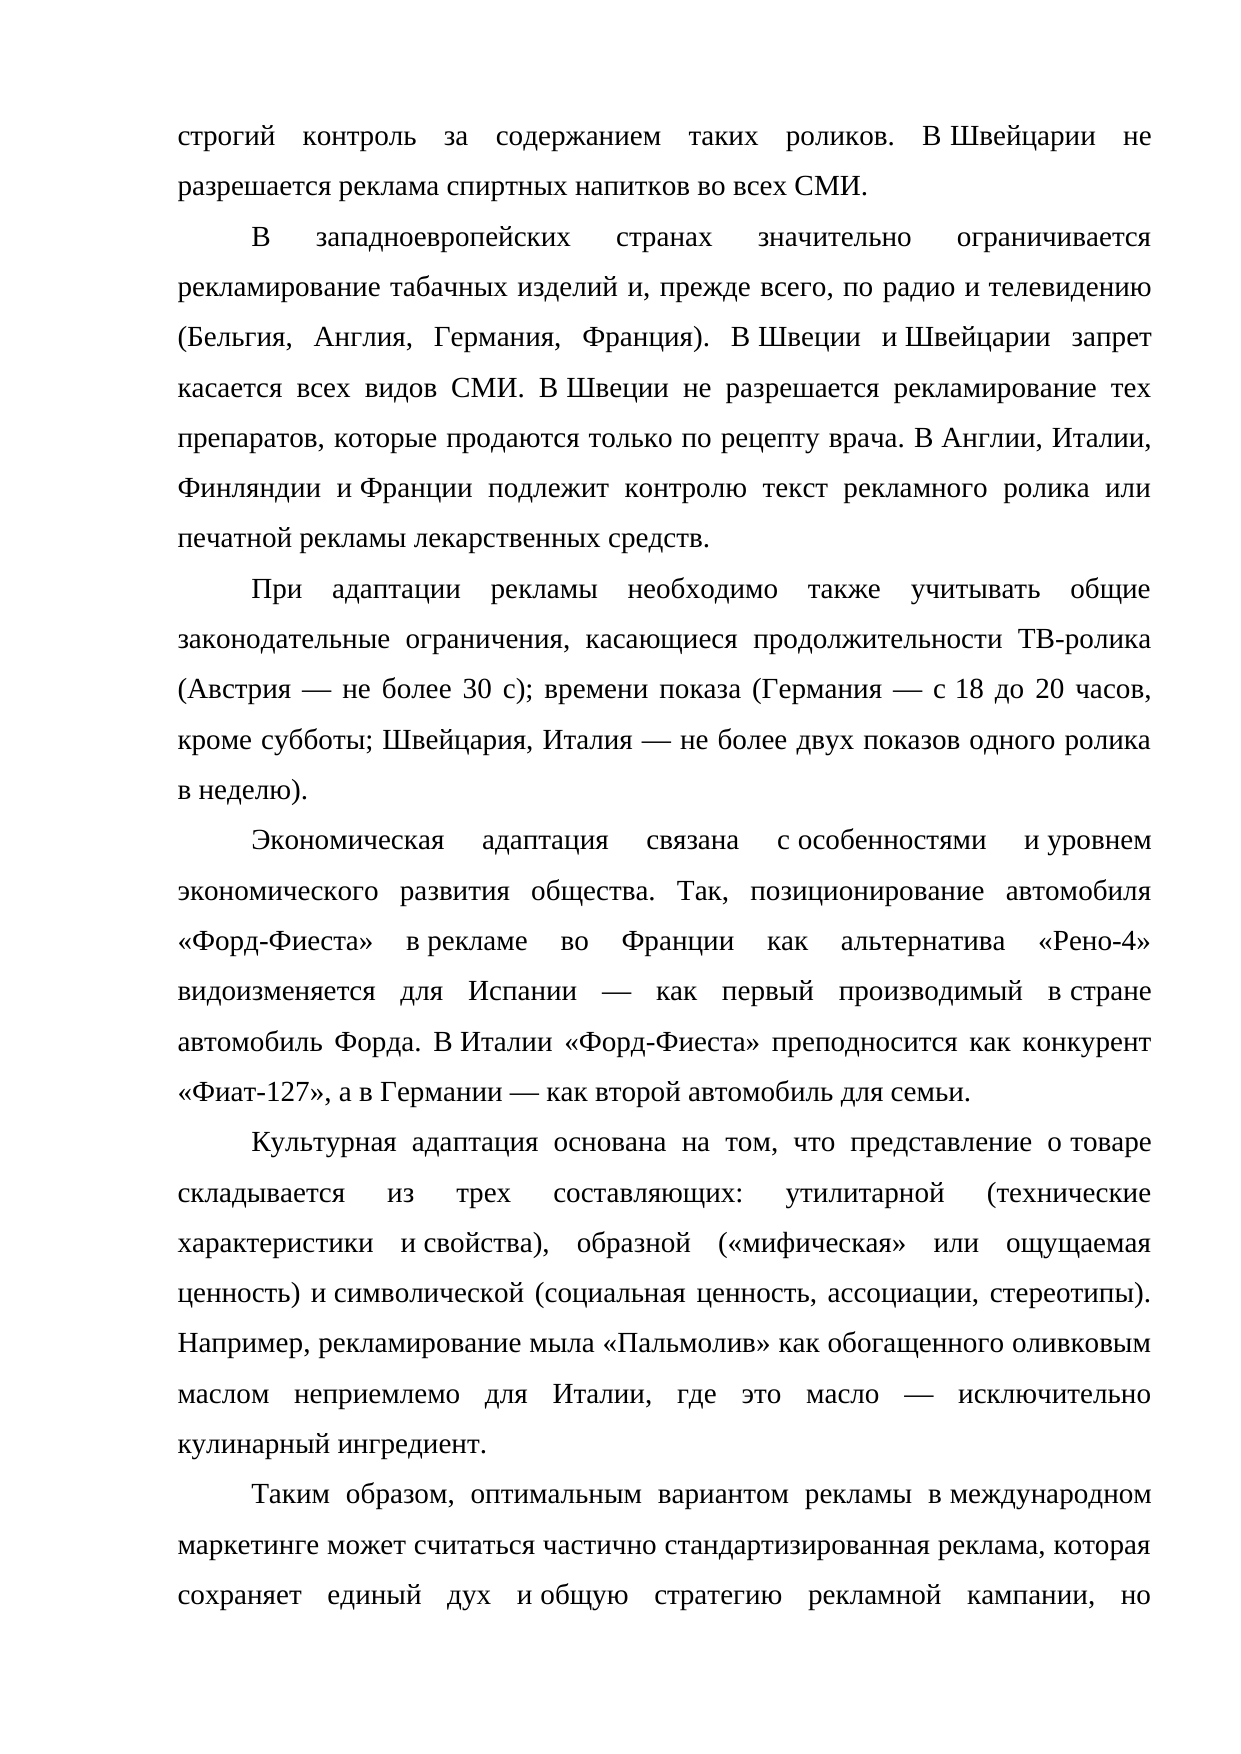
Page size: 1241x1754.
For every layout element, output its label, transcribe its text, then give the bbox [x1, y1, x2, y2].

text Культурная адаптация основана на том, что представление о товаре складывается из трех составляющих: утилитарной (технические характеристики и свойства), образной («мифическая» или ощущаемая ценность) и символической (социальная ценность, ассоциации, стереотипы). Например, рекламирование мыла «Пальмолив» как обогащенного оливковым маслом неприемлемо для Италии, где это масло — исключительно кулинарный ингредиент. [177, 1124, 1152, 1460]
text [177, 118, 1152, 202]
text При адаптации рекламы необходимо также учитывать общие законодательные ограничения, касающиеся продолжительности ТВ-ролика (Австрия — не более 30 с); времени показа (Германия — с 18 до 20 часов, кроме субботы; Швейцария, Италия — не более двух показов одного ролика в неделю). [177, 571, 1152, 806]
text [177, 1477, 1152, 1611]
text Экономическая адаптация связана с особенностями и уровнем экономического развития общества. Так, позиционирование автомобиля «Форд-Фиеста» в рекламе во Франции как альтернатива «Рено-4» видоизменяется для Испании — как первый производимый в стране автомобиль Форда. В Италии «Форд-Фиеста» преподносится как конкурент «Фиат-127», а в Германии — как второй автомобиль для семьи. [177, 822, 1152, 1108]
text В западноевропейских странах значительно ограничивается рекламирование табачных изделий и, прежде всего, по радио и телевидению (Бельгия, Англия, Германия, Франция). В Швеции и Швейцарии запрет касается всех видов СМИ. В Швеции не разрешается рекламирование тех препаратов, которые продаются только по рецепту врача. В Англии, Италии, Финляндии и Франции подлежит контролю текст рекламного ролика или печатной рекламы лекарственных средств. [177, 219, 1152, 554]
